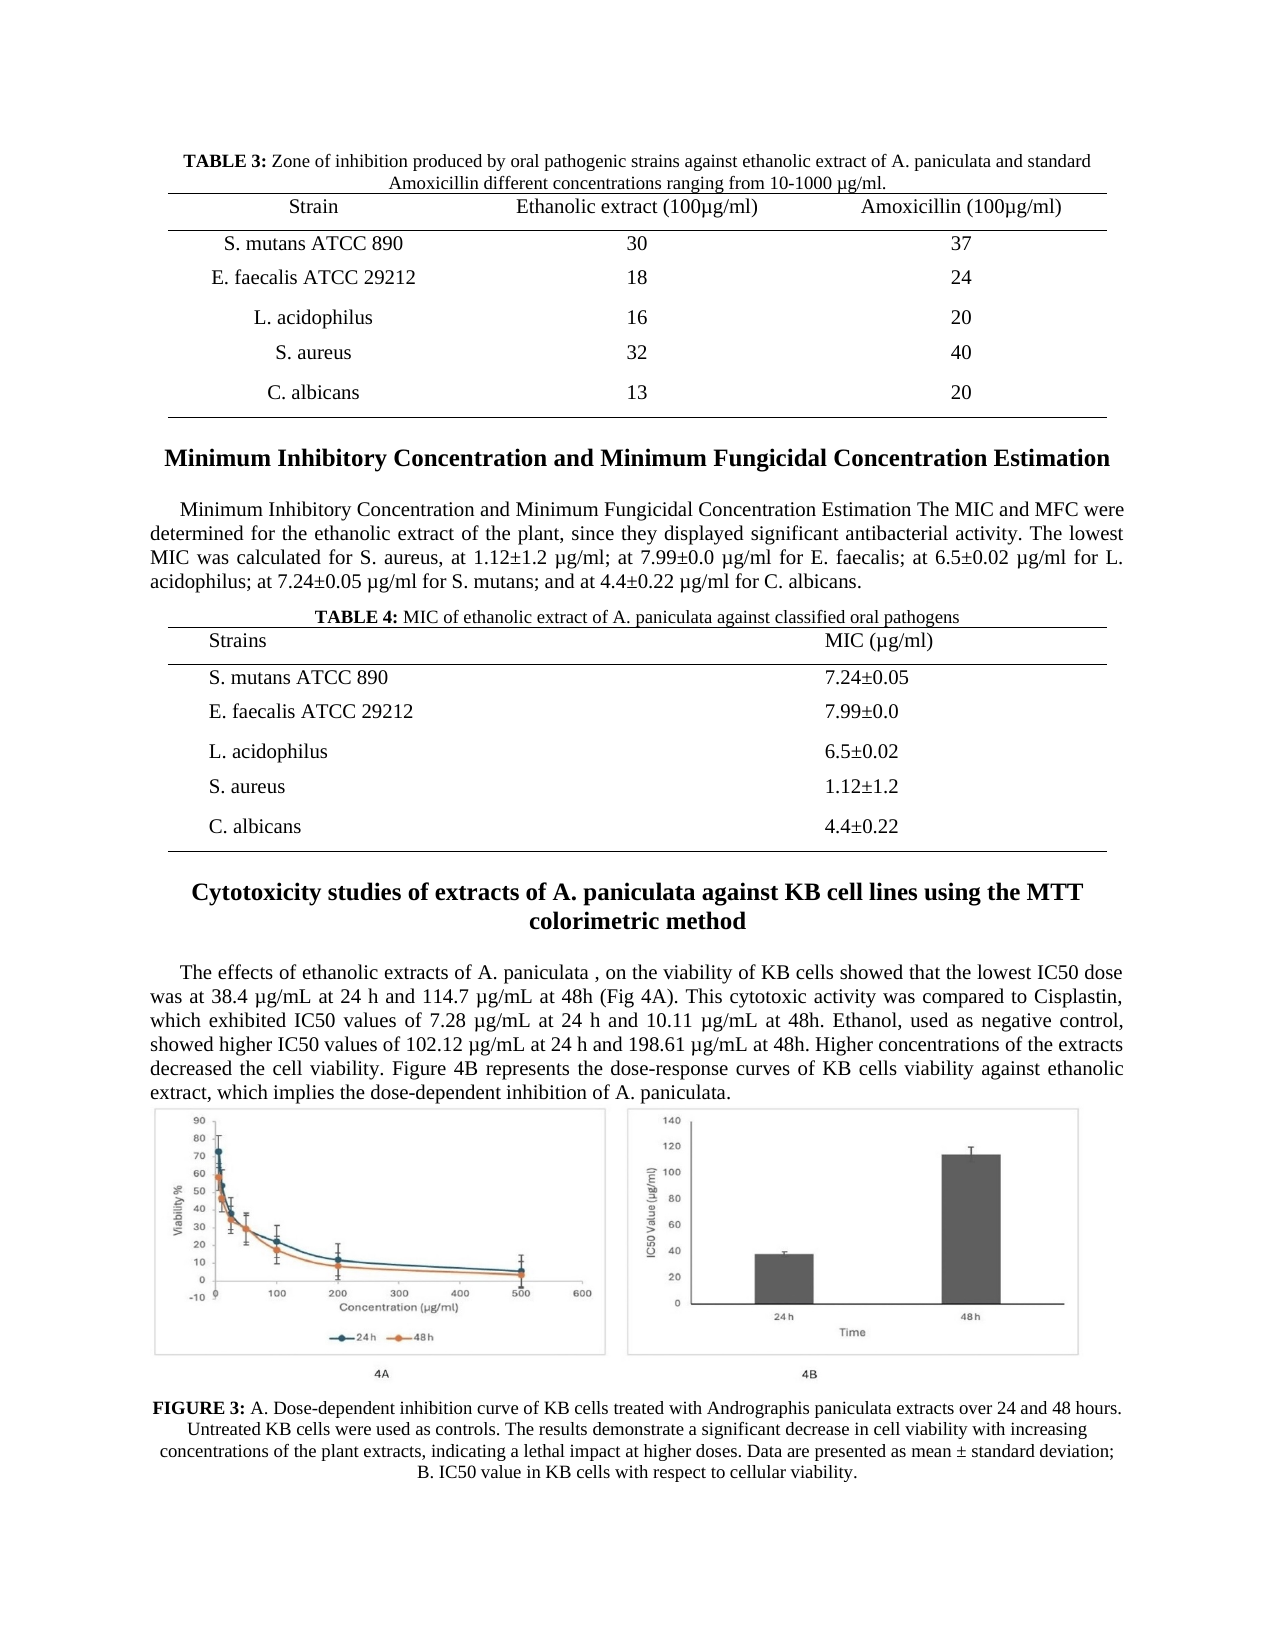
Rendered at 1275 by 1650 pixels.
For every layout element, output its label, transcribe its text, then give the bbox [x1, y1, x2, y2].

table_cell 40 [815, 340, 1107, 380]
text Minimum Inhibitory Concentration and Minimum Fungicidal Concentration Estimation The MIC and MFC were determined for the ethanolic extract of the plant, since they displayed significant antibacterial activity. The lowest MIC was calculated for S. aureus, at 1.12±1.2 µg/ml; at 7.99±0.0 µg/ml for E. faecalis; at 6.5±0.02 µg/ml for L. acidophilus; at 7.24±0.05 µg/ml for S. mutans; and at 4.4±0.22 µg/ml for C. albicans. [150, 497, 1125, 593]
text TABLE 3: Zone of inhibition produced by oral pathogenic strains against ethanolic extract of A. paniculata and standard Amoxicillin different concentrations ranging from 10-1000 µg/ml. [150, 150, 1125, 193]
subtitle Minimum Inhibitory Concentration and Minimum Fungicidal Concentration Estimation [150, 443, 1125, 472]
table_cell 18 [459, 265, 815, 305]
table_cell 6.5±0.02 [784, 739, 1107, 774]
table_header Ethanolic extract (100µg/ml) [459, 194, 815, 230]
table_cell L. acidophilus [168, 305, 459, 340]
table_cell L. acidophilus [168, 739, 784, 774]
table_cell E. faecalis ATCC 29212 [168, 699, 784, 739]
table_header MIC (µg/ml) [784, 628, 1107, 664]
table_cell S. aureus [168, 340, 459, 380]
table_cell 30 [459, 231, 815, 265]
table_cell 13 [459, 380, 815, 417]
table_cell 7.99±0.0 [784, 699, 1107, 739]
subtitle Cytotoxicity studies of extracts of A. paniculata against KB cell lines using the MTT colorimetric method [150, 877, 1125, 935]
table_cell C. albicans [168, 814, 784, 851]
table_cell 20 [815, 305, 1107, 340]
table_cell 4.4±0.22 [784, 814, 1107, 851]
table_header Strain [168, 194, 459, 230]
table_cell 1.12±1.2 [784, 774, 1107, 814]
table_cell 24 [815, 265, 1107, 305]
table_cell S. mutans ATCC 890 [168, 665, 784, 699]
text TABLE 4: MIC of ethanolic extract of A. paniculata against classified oral pathogens [150, 606, 1125, 627]
text FIGURE 3: A. Dose-dependent inhibition curve of KB cells treated with Andrographis paniculata extracts over 24 and 48 hours. Untreated KB cells were used as controls. The results demonstrate a significant decrease in cell viability with increasing concentrations of the plant extracts, indicating a lethal impact at higher doses. Data are presented as mean ± standard deviation; B. IC50 value in KB cells with respect to cellular viability. [150, 1397, 1125, 1483]
table_cell E. faecalis ATCC 29212 [168, 265, 459, 305]
table_cell 16 [459, 305, 815, 340]
table_header Amoxicillin (100µg/ml) [815, 194, 1107, 230]
table_cell 37 [815, 231, 1107, 265]
table_cell 32 [459, 340, 815, 380]
table_cell S. mutans ATCC 890 [168, 231, 459, 265]
table_cell 7.24±0.05 [784, 665, 1107, 699]
table_header Strains [168, 628, 784, 664]
table_cell S. aureus [168, 774, 784, 814]
table_cell C. albicans [168, 380, 459, 417]
table_cell 20 [815, 380, 1107, 417]
text The effects of ethanolic extracts of A. paniculata , on the viability of KB cells showed that the lowest IC50 dose was at 38.4 µg/mL at 24 h and 114.7 µg/mL at 48h (Fig 4A). This cytotoxic activity was compared to Cisplastin, which exhibited IC50 values of 7.28 µg/mL at 24 h and 10.11 µg/mL at 48h. Ethanol, used as negative control, showed higher IC50 values of 102.12 µg/mL at 24 h and 198.61 µg/mL at 48h. Higher concentrations of the extracts decreased the cell viability. Figure 4B represents the dose-response curves of KB cells viability against ethanolic extract, which implies the dose-dependent inhibition of A. paniculata. [150, 960, 1125, 1104]
picture [150, 1104, 1084, 1384]
